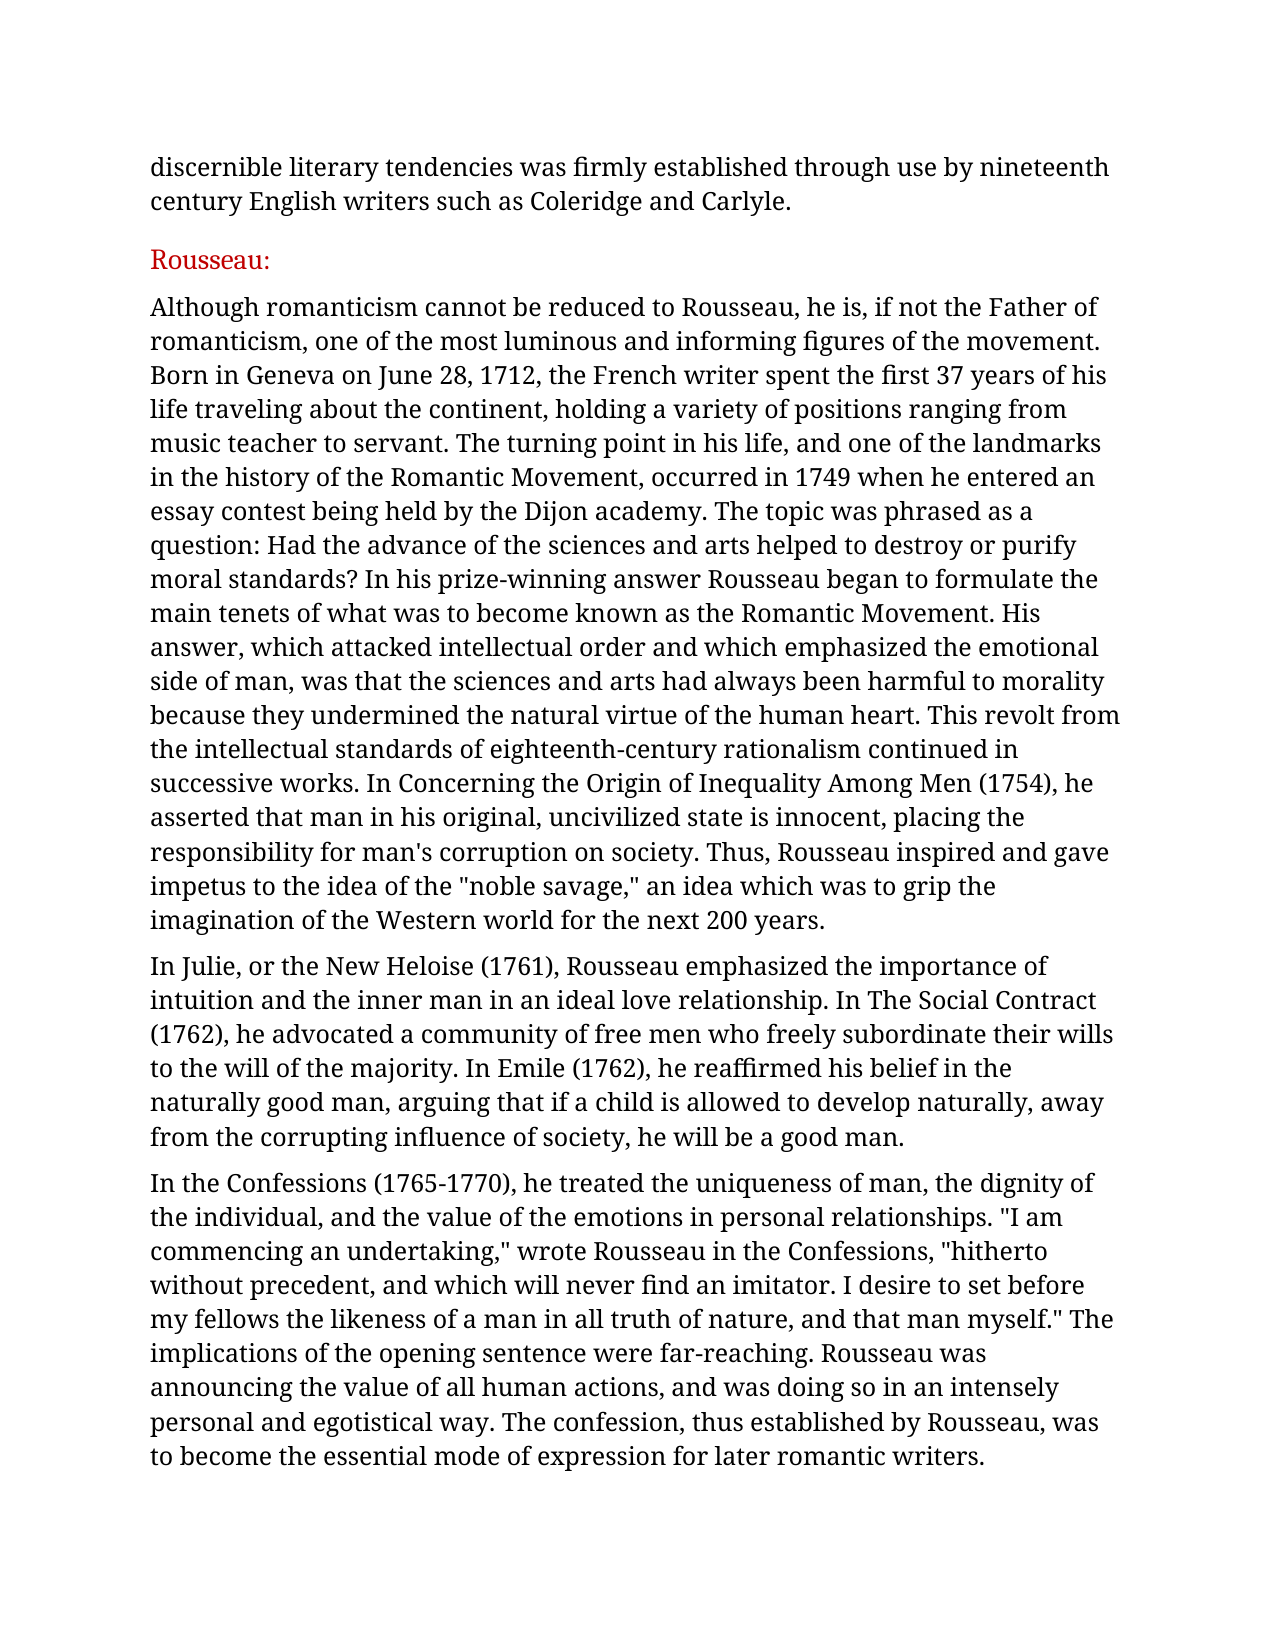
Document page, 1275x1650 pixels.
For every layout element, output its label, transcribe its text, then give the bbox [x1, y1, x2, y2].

text In Julie, or the New Heloise (1761), Rousseau emphasized the importance of intuition and the inner man in an ideal love relationship. In The Social Contract (1762), he advocated a community of free men who freely subordinate their wills to the will of the majority. In Emile (1762), he reaffirmed his belief in the naturally good man, arguing that if a child is allowed to develop naturally, away from the corrupting influence of society, he will be a good man. [150, 949, 1125, 1153]
subtitle Rousseau: [150, 243, 1125, 277]
text Although romanticism cannot be reduced to Rousseau, he is, if not the Father of romanticism, one of the most luminous and informing figures of the movement. Born in Geneva on June 28, 1712, the French writer spent the first 37 years of his life traveling about the continent, holding a variety of positions ranging from music teacher to servant. The turning point in his life, and one of the landmarks in the history of the Romantic Movement, occurred in 1749 when he entered an essay contest being held by the Dijon academy. The topic was phrased as a question: Had the advance of the sciences and arts helped to destroy or purify moral standards? In his prize-winning answer Rousseau began to formulate the main tenets of what was to become known as the Romantic Movement. His answer, which attacked intellectual order and which emphasized the emotional side of man, was that the sciences and arts had always been harmful to morality because they undermined the natural virtue of the human heart. This revolt from the intellectual standards of eighteenth-century rationalism continued in successive works. In Concerning the Origin of Inequality Among Men (1754), he asserted that man in his original, uncivilized state is innocent, placing the responsibility for man's corruption on society. Thus, Rousseau inspired and gave impetus to the idea of the "noble savage," an idea which was to grip the imagination of the Western world for the next 200 years. [150, 289, 1125, 936]
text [150, 150, 1125, 218]
text In the Confessions (1765-1770), he treated the uniqueness of man, the dignity of the individual, and the value of the emotions in personal relationships. "I am commencing an undertaking," wrote Rousseau in the Confessions, "hitherto without precedent, and which will never find an imitator. I desire to set before my fellows the likeness of a man in all truth of nature, and that man myself." The implications of the opening sentence were far-reaching. Rousseau was announcing the value of all human actions, and was doing so in an intensely personal and egotistical way. The confession, thus established by Rousseau, was to become the essential mode of expression for later romantic writers. [150, 1166, 1125, 1472]
